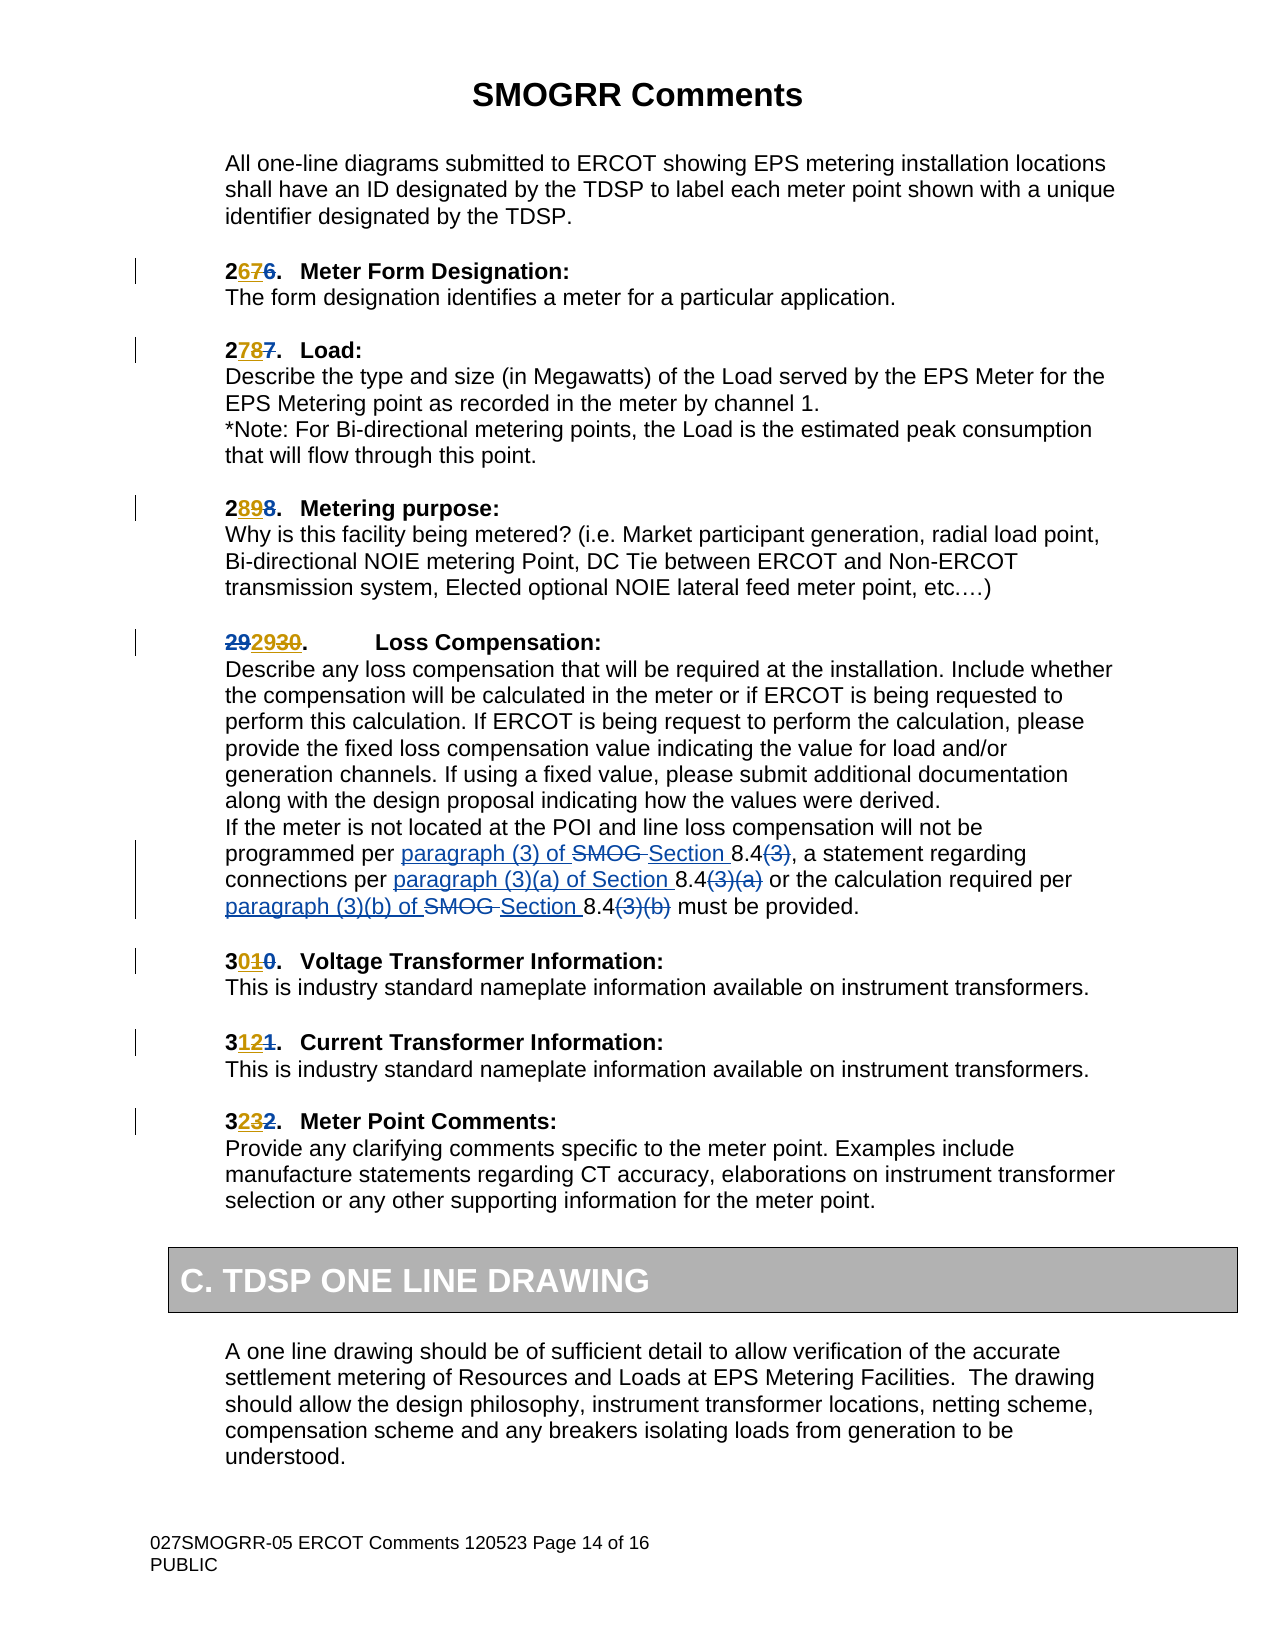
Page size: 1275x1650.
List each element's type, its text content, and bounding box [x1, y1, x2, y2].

text 3. Current Transformer Information: [225, 1029, 1117, 1056]
table_header C. TDSP ONE LINE DRAWING [169, 1248, 1237, 1312]
text A one line drawing should be of sufficient detail to allow verification of the accurate settlement metering of Resources and Loads at EPS Metering Facilities. The drawing should allow the design philosophy, instrument transformer locations, netting scheme, compensation scheme and any breakers isolating loads from generation to be understood. [225, 1338, 1117, 1469]
text The form designation identifies a meter for a particular application. [225, 284, 1117, 311]
text . Loss Compensation: [225, 629, 1117, 656]
text 2. Load: [225, 337, 1117, 363]
text 2. Meter Form Designation: [225, 258, 1117, 284]
text Provide any clarifying comments specific to the meter point. Examples include manufacture statements regarding CT accuracy, elaborations on instrument transformer selection or any other supporting information for the meter point. [225, 1135, 1117, 1214]
text 2. Metering purpose: [225, 495, 1117, 521]
text Describe any loss compensation that will be required at the installation. Include whether the compensation will be calculated in the meter or if ERCOT is being requested to perform this calculation. If ERCOT is being request to perform the calculation, please provide the fixed loss compensation value indicating the value for load and/or generation channels. If using a fixed value, please submit additional documentation along with the design proposal indicating how the values were derived. [225, 656, 1117, 814]
text All one-line diagrams submitted to ERCOT showing EPS metering installation locations shall have an ID designated by the TDSP to label each meter point shown with a unique identifier designated by the TDSP. [225, 150, 1117, 229]
text This is industry standard nameplate information available on instrument transformers. [225, 974, 1117, 1001]
text 3. Meter Point Comments: [225, 1108, 1117, 1135]
text This is industry standard nameplate information available on instrument transformers. [225, 1056, 1117, 1082]
text 3. Voltage Transformer Information: [225, 948, 1117, 974]
text Why is this facility being metered? (i.e. Market participant generation, radial load point, Bi-directional NOIE metering Point, DC Tie between ERCOT and Non-ERCOT transmission system, Elected optional NOIE lateral feed meter point, etc.…) [225, 521, 1117, 600]
text If the meter is not located at the POI and line loss compensation will not be programmed per 8.4, a statement regarding connections per 8.4 or the calculation required per 8.4 must be provided. [225, 814, 1117, 919]
text Describe the type and size (in Megawatts) of the Load served by the EPS Meter for the EPS Metering point as recorded in the meter by channel 1. [225, 363, 1117, 416]
text *Note: For Bi-directional metering points, the Load is the estimated peak consumption that will flow through this point. [225, 416, 1117, 469]
